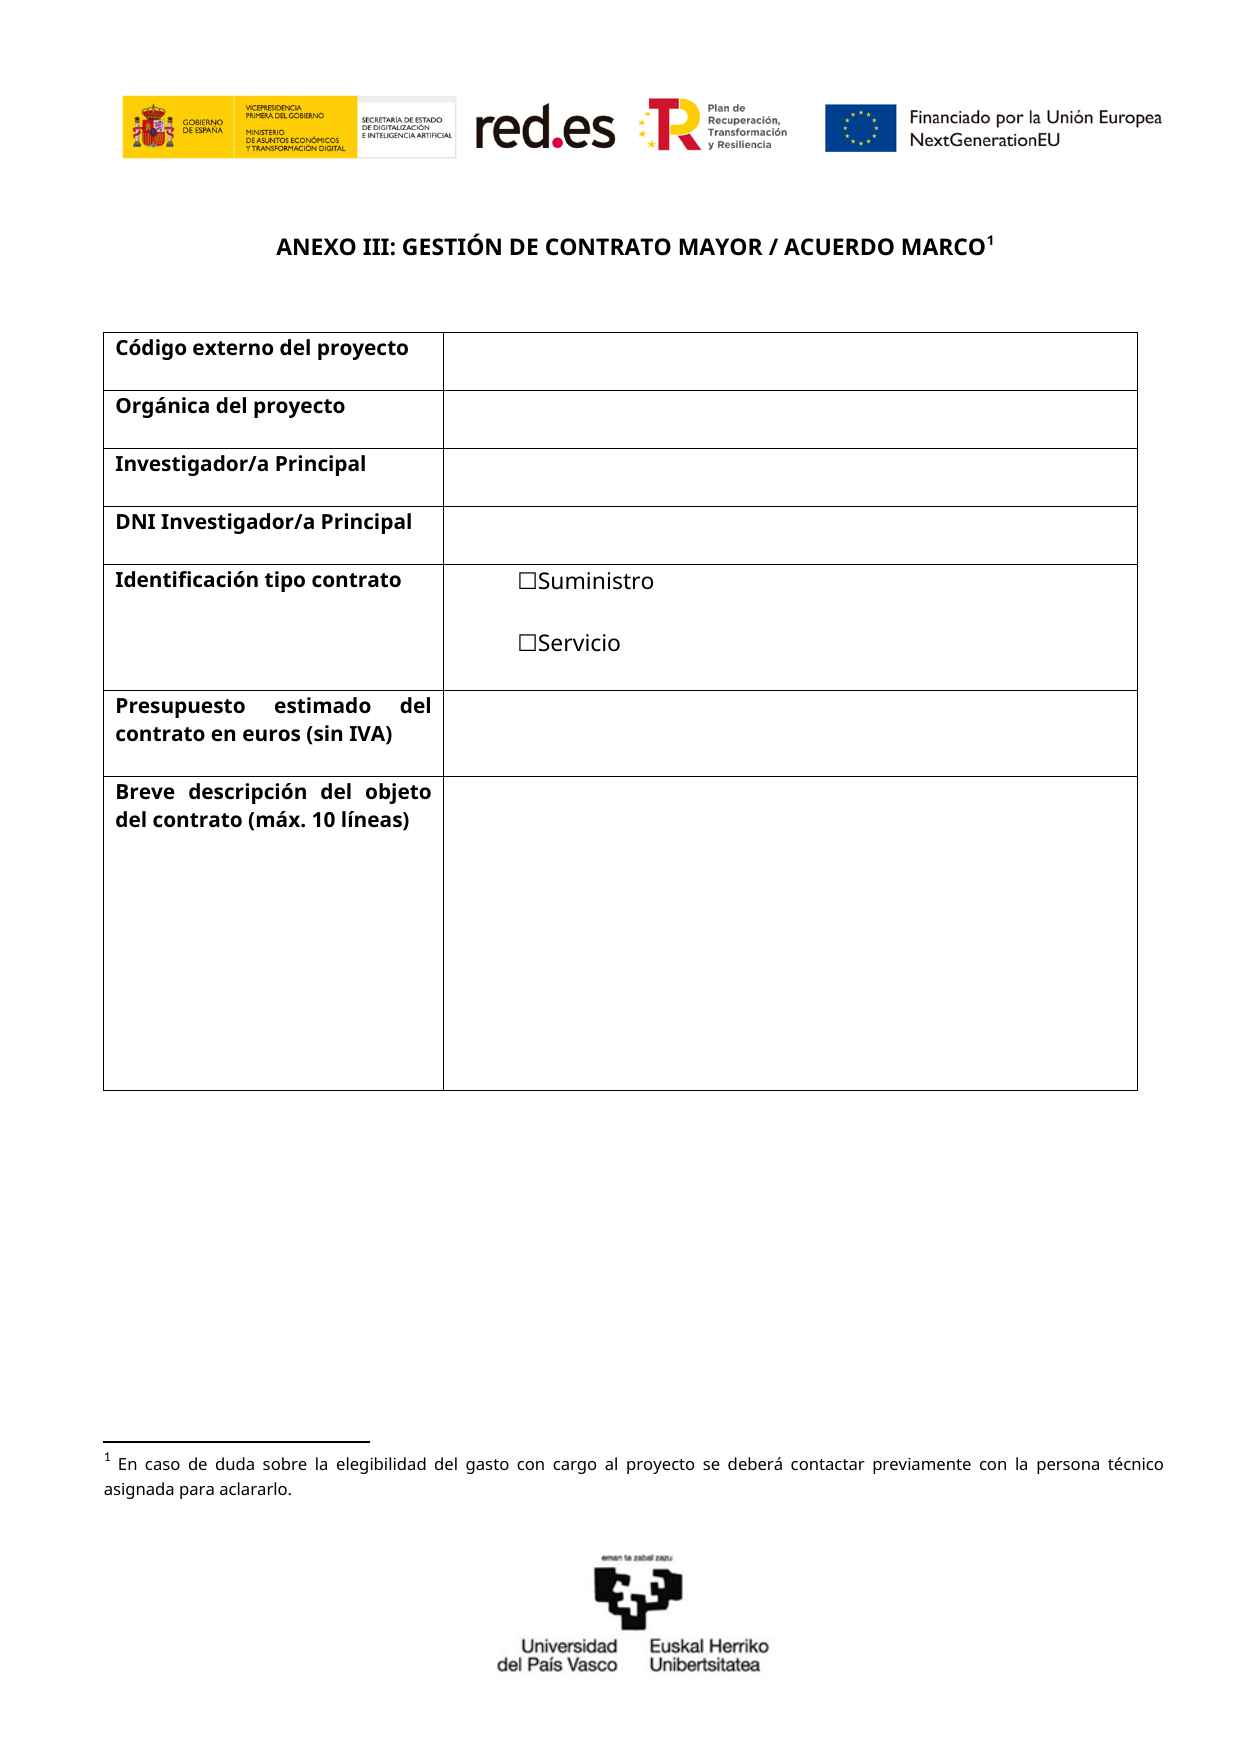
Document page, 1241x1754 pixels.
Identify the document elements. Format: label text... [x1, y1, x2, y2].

table_header [444, 333, 1137, 390]
picture [487, 1544, 783, 1681]
table_cell [444, 449, 1137, 506]
table_cell Identificación tipo contrato [104, 565, 443, 690]
text ANEXO III: GESTIÓN DE CONTRATO MAYOR / ACUERDO MARCO [103, 231, 1167, 262]
table_cell Breve descripción del objeto del contrato (máx. 10 líneas) [104, 777, 443, 1089]
table_cell Orgánica del proyecto [104, 391, 443, 448]
table_header Código externo del proyecto [104, 333, 443, 390]
table_cell DNI Investigador/a Principal [104, 507, 443, 564]
table_cell [444, 391, 1137, 448]
table_cell [444, 777, 1137, 1089]
picture [103, 73, 1192, 181]
table_cell Investigador/a Principal [104, 449, 443, 506]
table_cell Presupuesto estimado del contrato en euros (sin IVA) [104, 691, 443, 776]
table_cell Suministro Servicio [444, 565, 1137, 690]
table_cell [444, 691, 1137, 776]
table_cell [444, 507, 1137, 564]
